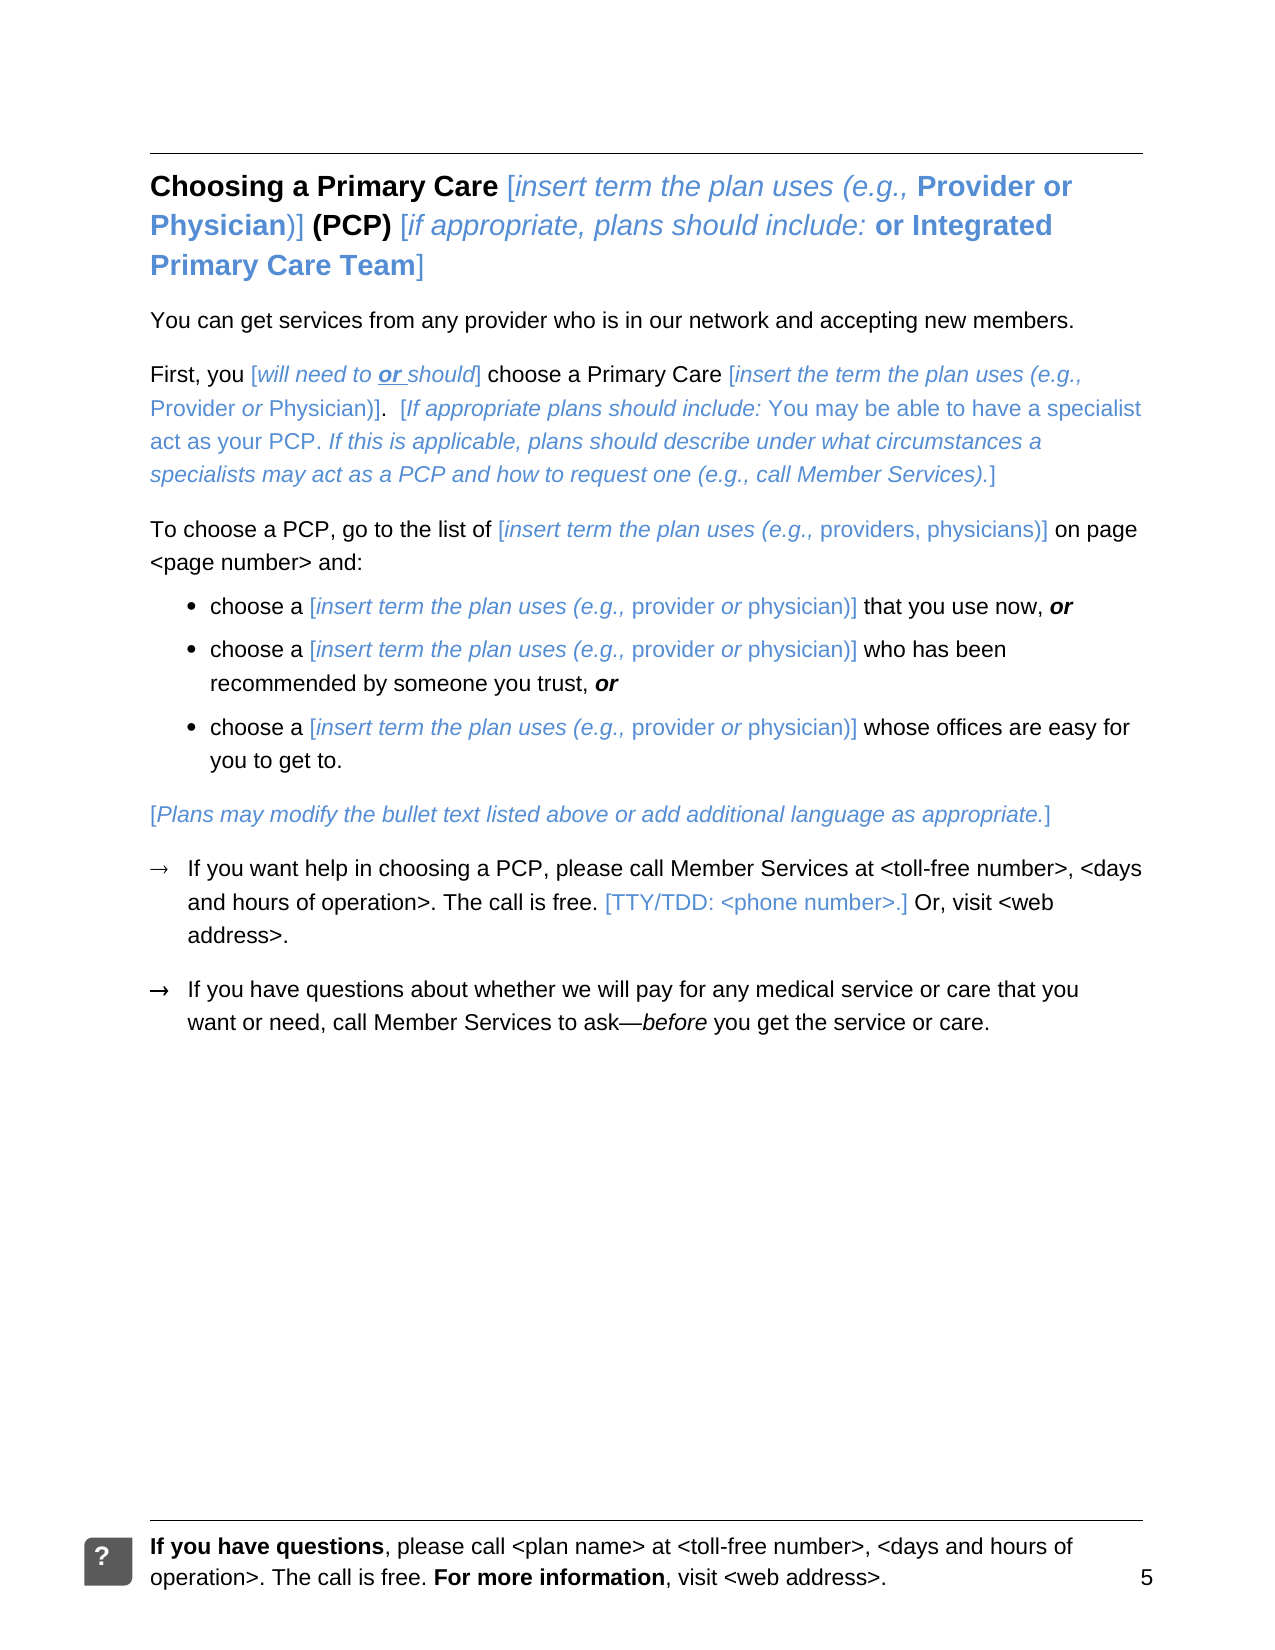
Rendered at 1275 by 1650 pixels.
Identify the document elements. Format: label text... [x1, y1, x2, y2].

text [Plans may modify the bullet text listed above or add additional language as appropriate.] [150, 796, 1143, 829]
text You can get services from any provider who is in our network and accepting new members. [150, 302, 1143, 335]
text Choosing a Primary Care [insert term the plan uses (e.g., Provider or Physician)] (PCP) [if appropriate, plans should include: or Integrated Primary Care Team] [150, 154, 1143, 283]
list If you want help in choosing a PCP, please call Member Services at <toll-free number>, <days and hours of operation>. The call is free. [TTY/TDD: <phone number>.] Or, visit <web address>. [150, 850, 1143, 950]
list If you have questions about whether we will pay for any medical service or care that you want or need, call Member Services to ask—before you get the service or care. [150, 971, 1143, 1037]
text choose a [insert term the plan uses (e.g., provider or physician)] whose offices are easy for you to get to. [187, 708, 1143, 775]
text First, you [will need to or should] choose a Primary Care [insert the term the plan uses (e.g., Provider or Physician)]. [If appropriate plans should include: You may be able to have a specialist act as your PCP. If this is applicable, plans should describe under what circumstances a specialists may act as a PCP and how to request one (e.g., call Member Services).] [150, 356, 1143, 489]
text choose a [insert term the plan uses (e.g., provider or physician)] that you use now, or [187, 587, 1143, 621]
text choose a [insert term the plan uses (e.g., provider or physician)] who has been recommended by someone you trust, or [187, 631, 1143, 698]
text To choose a PCP, go to the list of [insert term the plan uses (e.g., providers, physicians)] on page <page number> and: [150, 510, 1143, 577]
